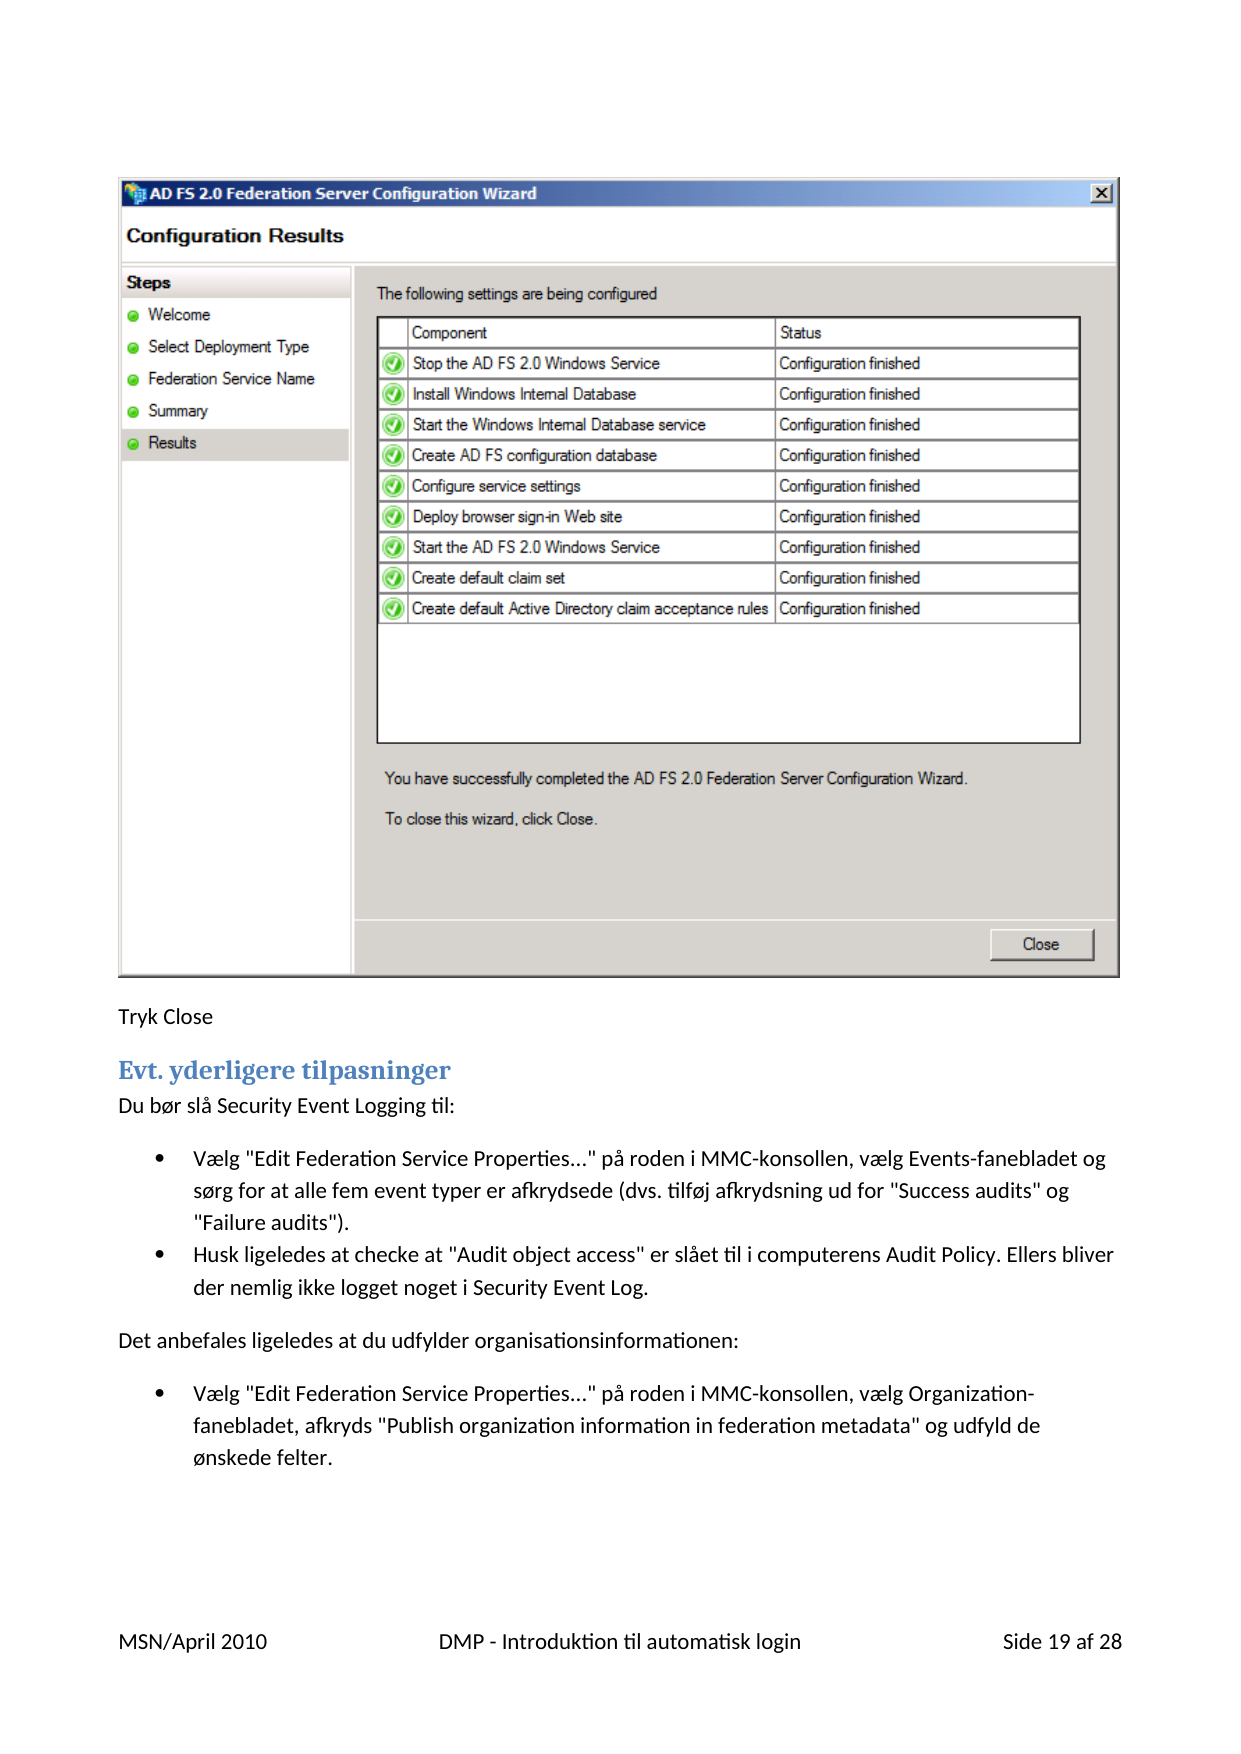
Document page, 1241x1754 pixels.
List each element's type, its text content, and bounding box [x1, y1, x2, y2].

list Vælg "Edit Federation Service Properties..." på roden i MMC-konsollen, vælg Organization-fanebladet, afkryds "Publish organization information in federation metadata" og udfyld de ønskede felter. [156, 1379, 1122, 1471]
text Tryk Close [118, 1002, 1122, 1030]
text Du bør slå Security Event Logging til: [118, 1091, 1122, 1119]
list Vælg "Edit Federation Service Properties..." på roden i MMC-konsollen, vælg Events-fanebladet og sørg for at alle fem event typer er afkrydsede (dvs. tilføj afkrydsning ud for "Success audits" og "Failure audits"). [156, 1144, 1122, 1236]
subtitle Evt. yderligere tilpasninger [118, 1055, 1122, 1086]
picture [118, 177, 1120, 978]
list Husk ligeledes at checke at "Audit object access" er slået til i computerens Audit Policy. Ellers bliver der nemlig ikke logget noget i Security Event Log. [156, 1241, 1122, 1301]
text Det anbefales ligeledes at du udfylder organisationsinformationen: [118, 1326, 1122, 1354]
